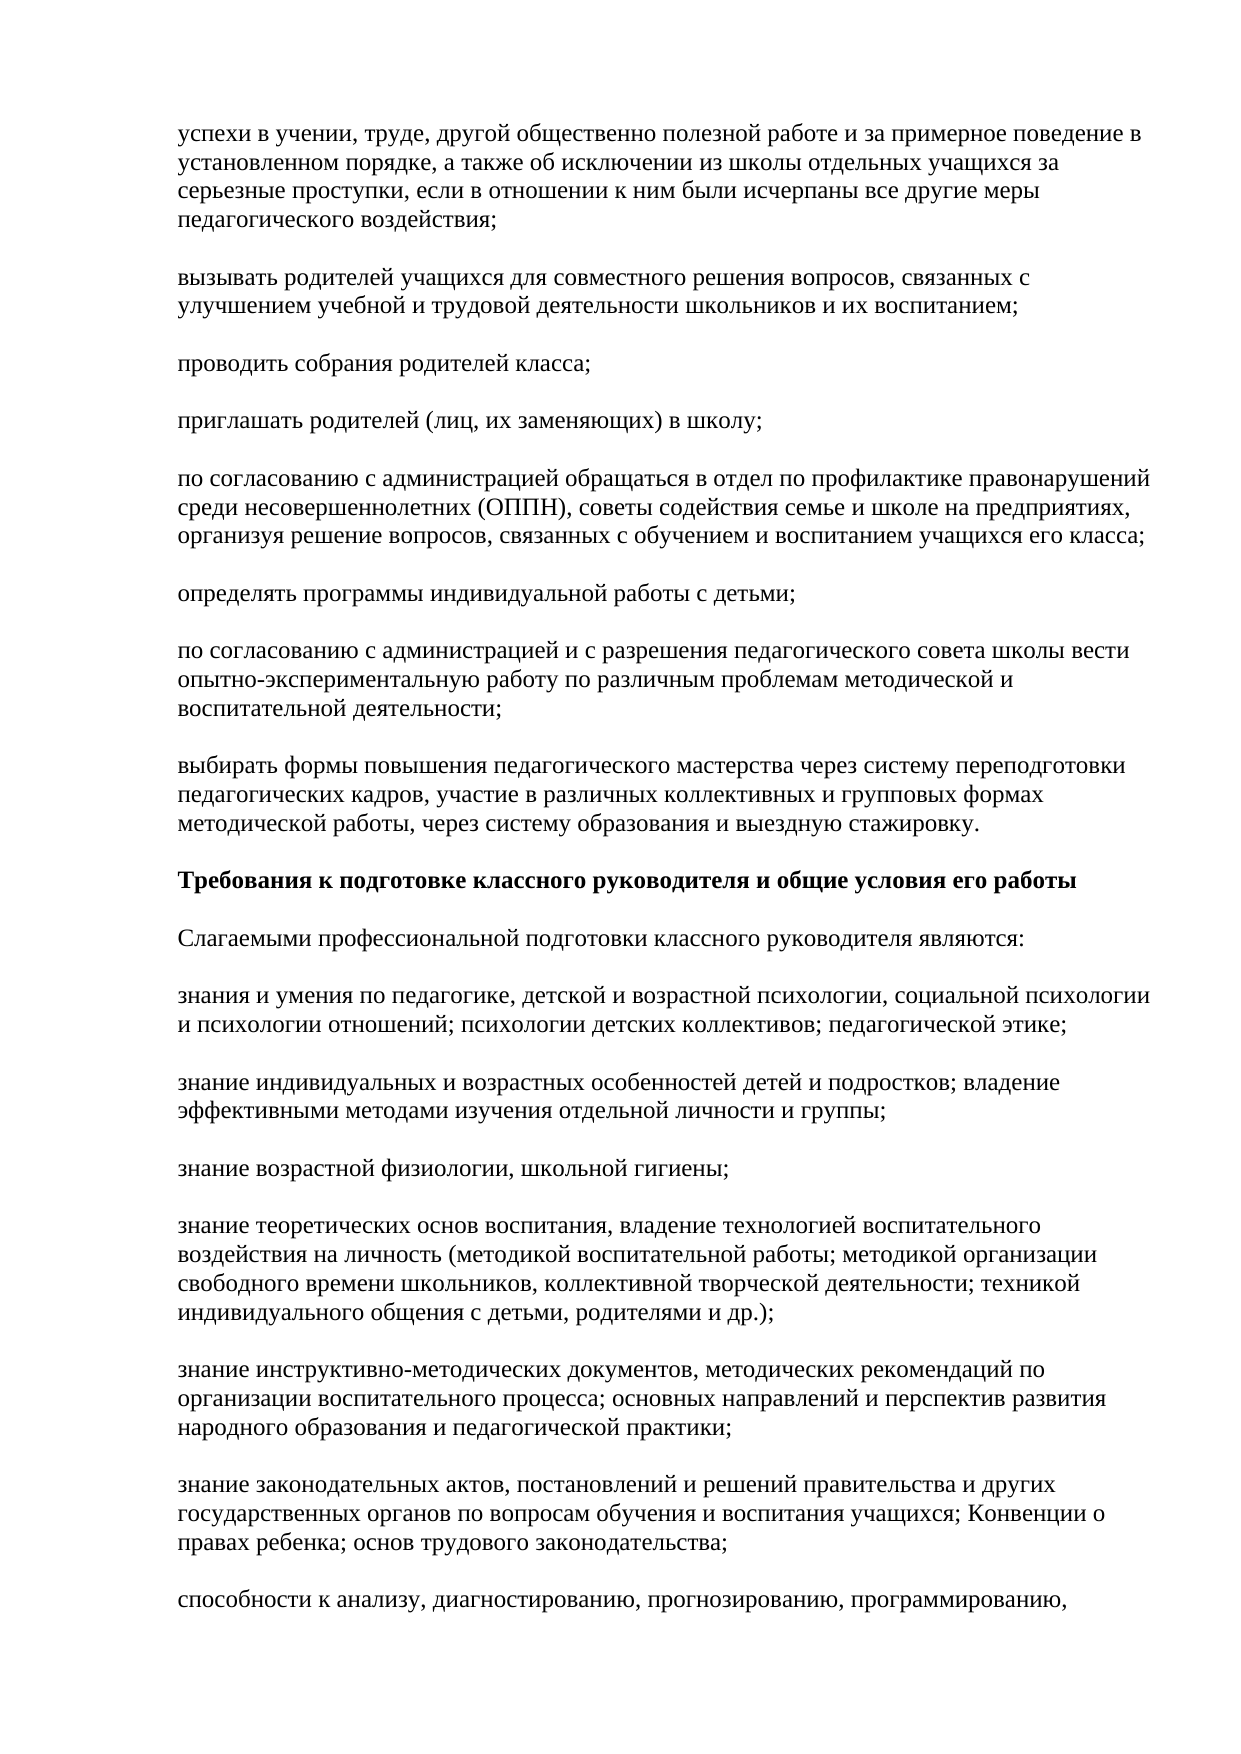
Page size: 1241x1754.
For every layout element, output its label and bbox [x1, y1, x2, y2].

text [177, 118, 1152, 1613]
